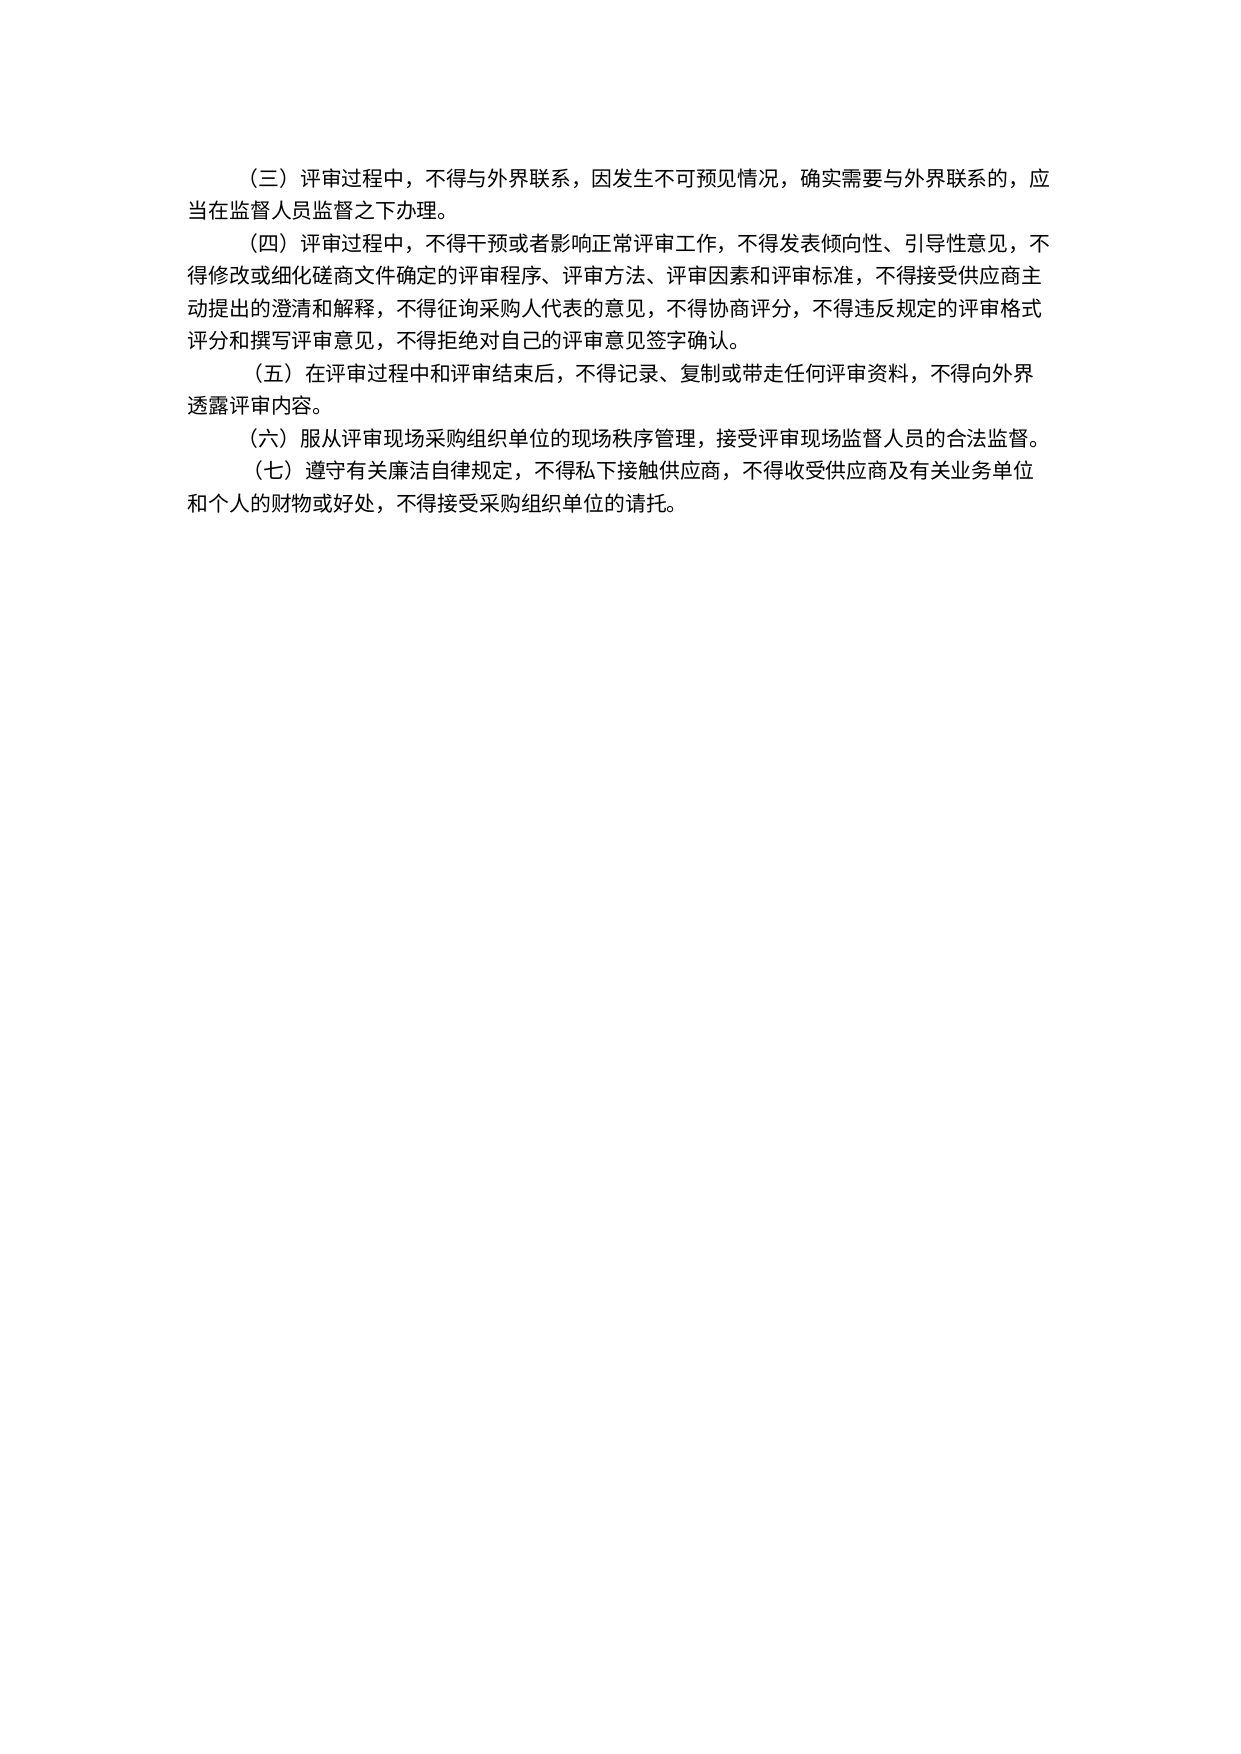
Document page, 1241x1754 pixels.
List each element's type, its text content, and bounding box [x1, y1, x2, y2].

text （六）服从评审现场采购组织单位的现场秩序管理，接受评审现场监督人员的合法监督。 [187, 422, 1053, 454]
text （七）遵守有关廉洁自律规定，不得私下接触供应商，不得收受供应商及有关业务单位和个人的财物或好处，不得接受采购组织单位的请托。 [187, 454, 1053, 519]
text （四）评审过程中，不得干预或者影响正常评审工作，不得发表倾向性、引导性意见，不得修改或细化磋商文件确定的评审程序、评审方法、评审因素和评审标准，不得接受供应商主动提出的澄清和解释，不得征询采购人代表的意见，不得协商评分，不得违反规定的评审格式评分和撰写评审意见，不得拒绝对自己的评审意见签字确认。 [187, 227, 1053, 357]
text （五）在评审过程中和评审结束后，不得记录、复制或带走任何评审资料，不得向外界透露评审内容。 [187, 357, 1053, 422]
text （三）评审过程中，不得与外界联系，因发生不可预见情况，确实需要与外界联系的，应当在监督人员监督之下办理。 [187, 162, 1053, 227]
